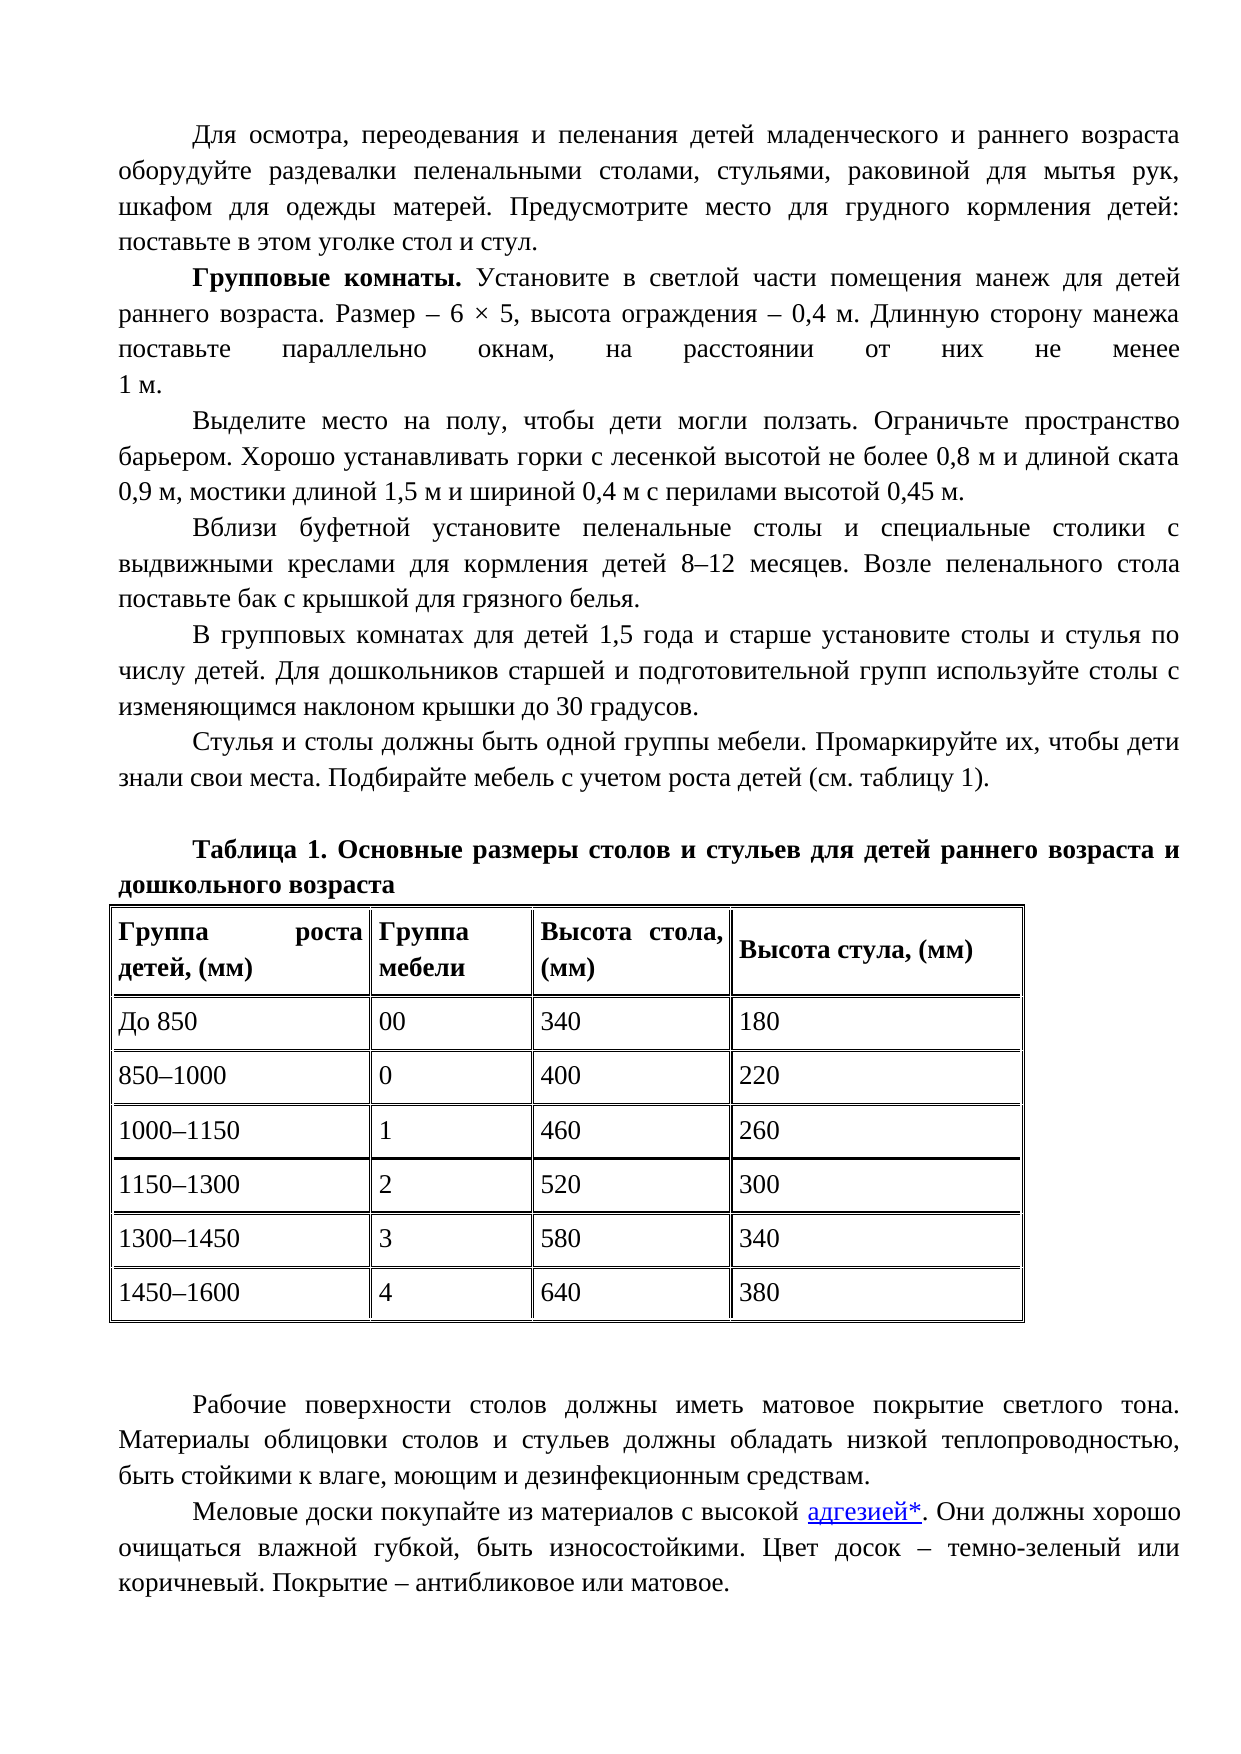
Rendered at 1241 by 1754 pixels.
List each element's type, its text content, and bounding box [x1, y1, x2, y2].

table_cell 4 [371, 1269, 532, 1320]
table_cell 340 [534, 998, 729, 1048]
text Рабочие поверхности столов должны иметь матовое покрытие светлого тона. Материалы облицовки столов и стульев должны обладать низкой теплопроводностью, быть стойкими к влаге, моющим и дезинфекционным средствам. [118, 1388, 1181, 1491]
table_cell 460 [534, 1106, 729, 1157]
table_cell 2 [372, 1160, 531, 1211]
table_cell 220 [733, 1049, 1022, 1103]
table_cell 260 [731, 1103, 1023, 1157]
table_cell 640 [533, 1266, 731, 1320]
table_cell 1450–1600 [110, 1266, 371, 1320]
table_cell 300 [733, 1157, 1022, 1211]
table_cell 0 [372, 1052, 531, 1103]
text Групповые комнаты. Установите в светлой части помещения манеж для детей раннего возраста. Размер – 6 × 5, высота ограждения – 0,4 м. Длинную сторону манежа поставьте параллельно окнам, на расстоянии от них не менее 1 м. [118, 261, 1181, 399]
table_cell 180 [733, 994, 1022, 1048]
table_cell 3 [372, 1215, 531, 1266]
text Вблизи буфетной установите пеленальные столы и специальные столики с выдвижными креслами для кормления детей 8–12 месяцев. Возле пеленального стола поставьте бак с крышкой для грязного белья. [118, 511, 1181, 614]
text Для осмотра, переодевания и пеленания детей младенческого и раннего возраста оборудуйте раздевалки пеленальными столами, стульями, раковиной для мытья рук, шкафом для одежды матерей. Предусмотрите место для грудного кормления детей: поставьте в этом уголке стол и стул. [118, 118, 1181, 256]
table_cell 340 [733, 1211, 1022, 1266]
table_cell 580 [534, 1215, 729, 1266]
table_cell 00 [372, 998, 531, 1048]
table_cell 400 [534, 1052, 729, 1103]
table_cell 1 [372, 1106, 531, 1157]
table_header Высота стола, (мм) [533, 906, 731, 994]
table_cell 850–1000 [112, 1049, 369, 1103]
table_cell 1300–1450 [112, 1211, 369, 1266]
table_header Высота стула, (мм) [731, 908, 1022, 994]
table_cell 520 [534, 1160, 729, 1211]
text Выделите место на полу, чтобы дети могли ползать. Ограничьте пространство барьером. Хорошо устанавливать горки с лесенкой высотой не более 0,8 м и длиной ската 0,9 м, мостики длиной 1,5 м и шириной 0,4 м с перилами высотой 0,45 м. [118, 404, 1181, 507]
text Стулья и столы должны быть одной группы мебели. Промаркируйте их, чтобы дети знали свои места. Подбирайте мебель с учетом роста детей (см. таблицу 1). [118, 726, 1181, 792]
table_header Группа роста детей, (мм) [112, 908, 371, 994]
table_cell 380 [731, 1266, 1023, 1320]
text В групповых комнатах для детей 1,5 года и старше установите столы и стулья по числу детей. Для дошкольников старшей и подготовительной групп используйте столы с изменяющимся наклоном крышки до 30 градусов. [118, 618, 1181, 721]
table_cell 1000–1150 [110, 1103, 371, 1157]
table_header Группа мебели [371, 908, 532, 994]
table_cell 1150–1300 [112, 1157, 369, 1211]
text Таблица 1. Основные размеры столов и стульев для детей раннего возраста и дошкольного возраста [118, 833, 1181, 899]
table_cell До 850 [112, 994, 369, 1048]
text Меловые доски покупайте из материалов с высокой адгезией*. Они должны хорошо очищаться влажной губкой, быть износостойкими. Цвет досок – темно-зеленый или коричневый. Покрытие – антибликовое или матовое. [118, 1495, 1181, 1598]
